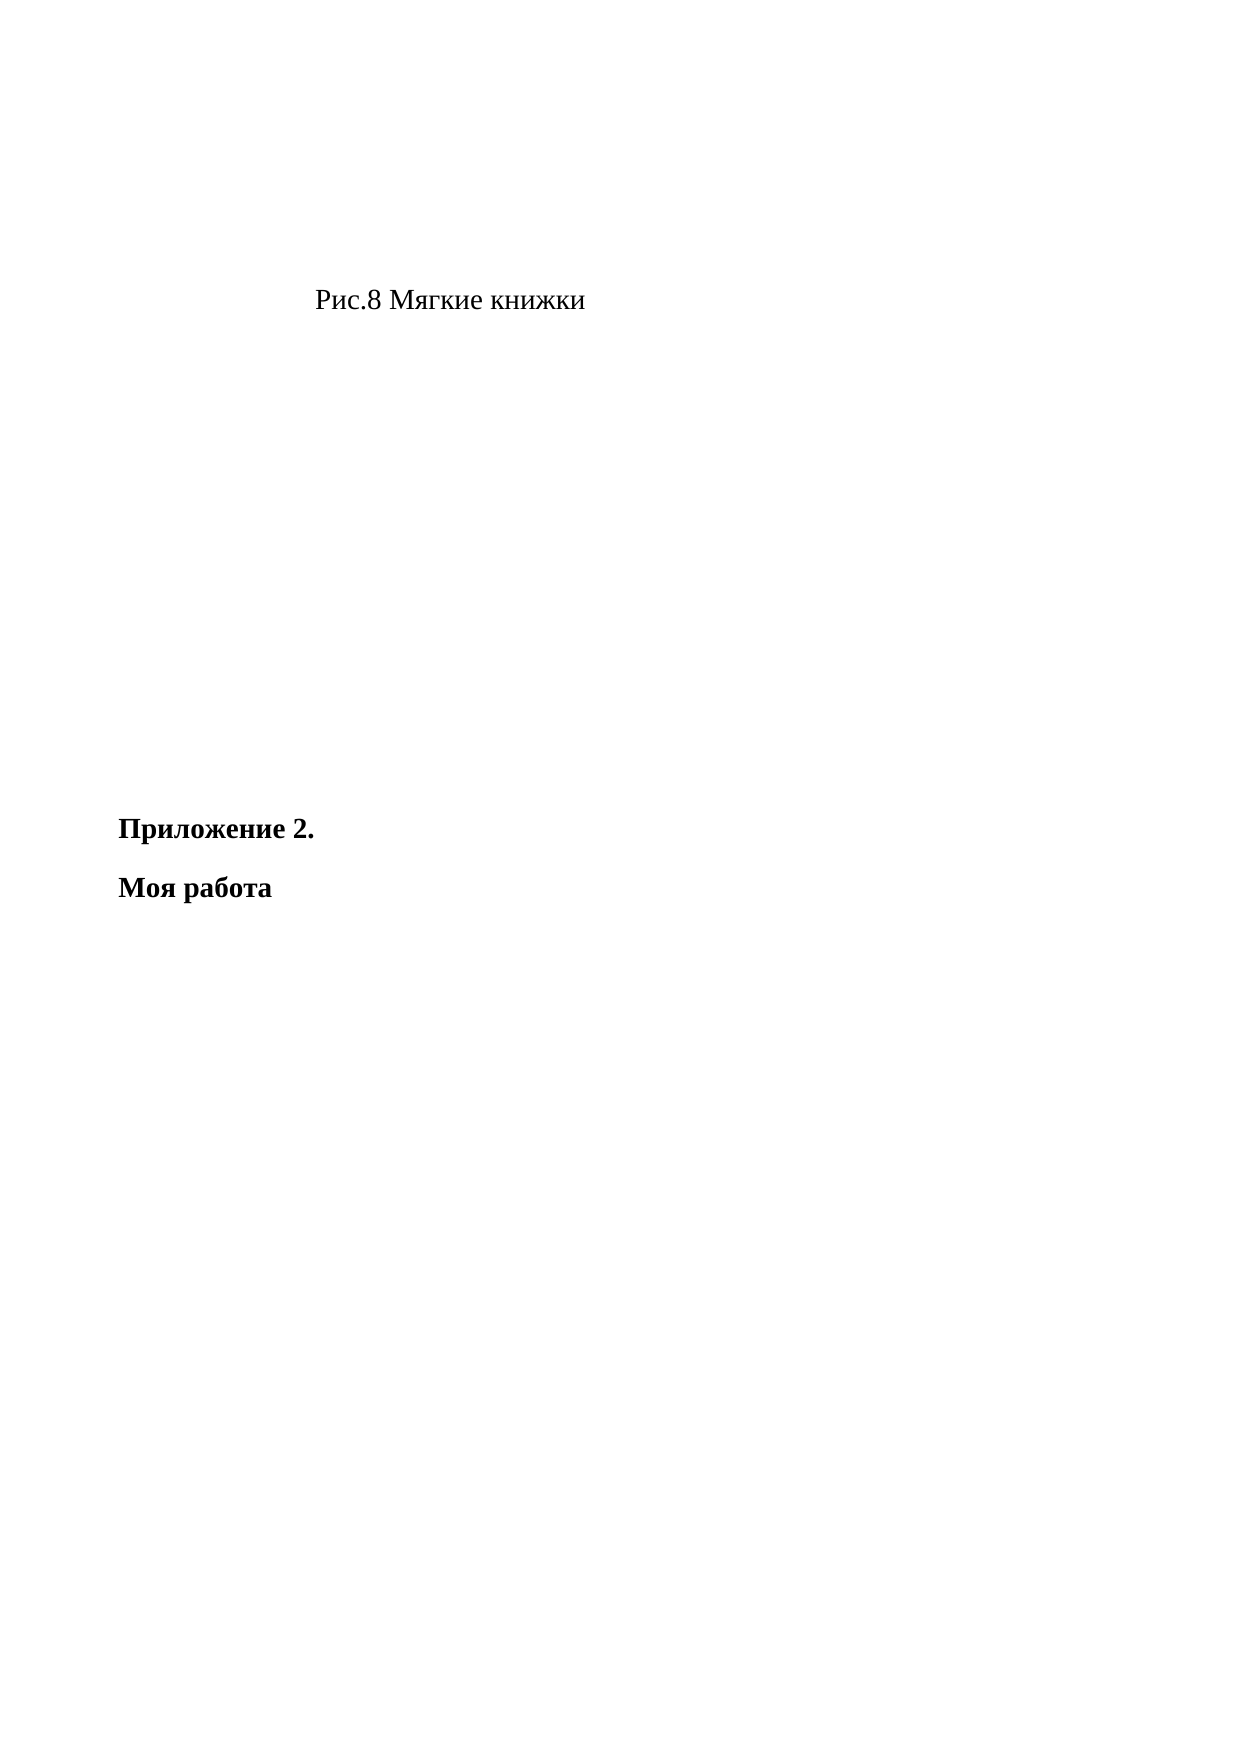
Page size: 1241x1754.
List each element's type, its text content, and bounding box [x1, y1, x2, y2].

text Рис.8 Мягкие книжки [118, 282, 1152, 315]
text Моя работа [118, 870, 1152, 904]
text Приложение 2. [118, 811, 1152, 844]
